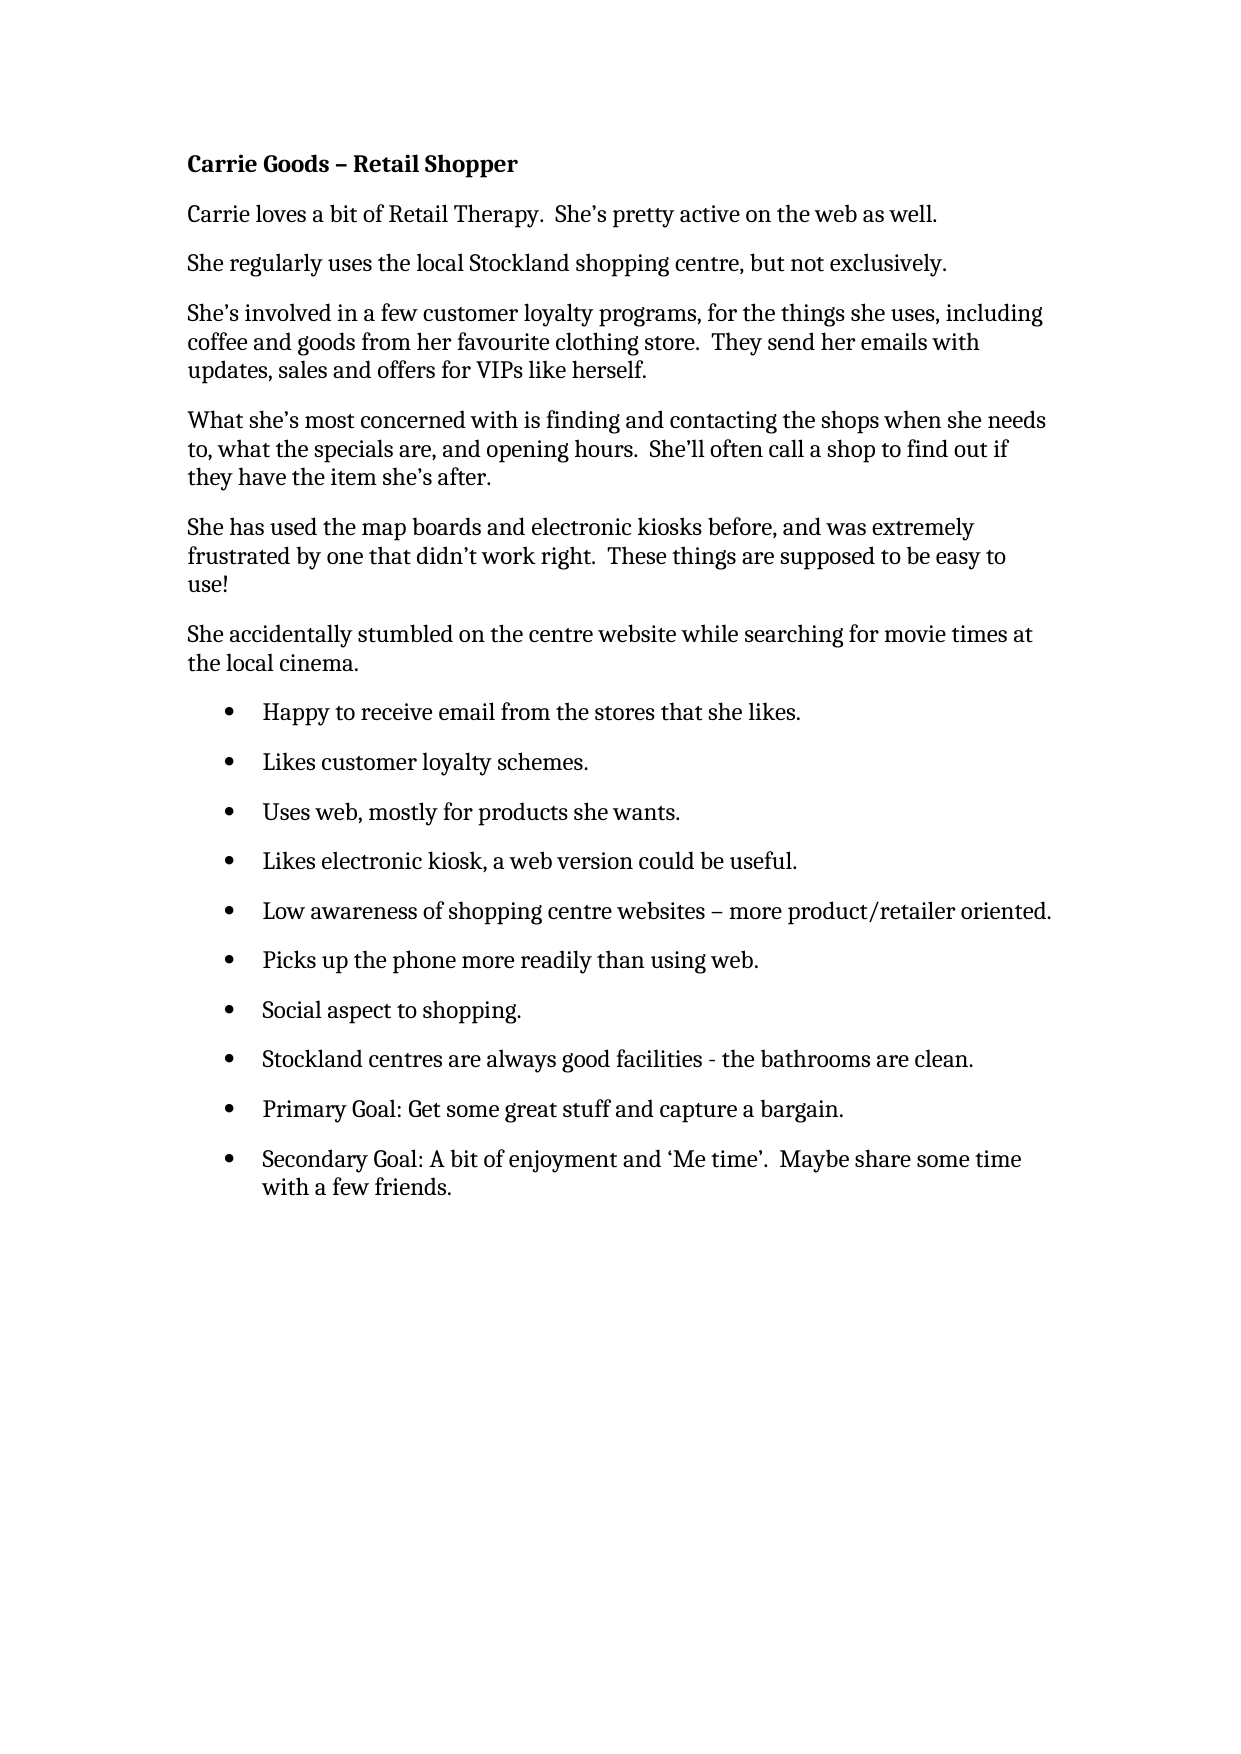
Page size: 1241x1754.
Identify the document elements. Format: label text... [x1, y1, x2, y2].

text Happy to receive email from the stores that she likes. [225, 698, 1053, 727]
text Primary Goal: Get some great stuff and capture a bargain. [225, 1095, 1053, 1124]
text She regularly uses the local Stockland shopping centre, but not exclusively. [187, 249, 1053, 278]
text What she’s most concerned with is finding and contacting the shops when she needs to, what the specials are, and opening hours. She’ll often call a shop to find out if they have the item she’s after. [187, 406, 1053, 492]
text Low awareness of shopping centre websites – more product/retailer oriented. [225, 897, 1053, 925]
text Social aspect to shopping. [225, 996, 1053, 1024]
text Likes electronic kiosk, a web version could be useful. [225, 847, 1053, 876]
text Uses web, mostly for products she wants. [225, 797, 1053, 826]
text Secondary Goal: A bit of enjoyment and ‘Me time’. Maybe share some time with a few friends. [225, 1144, 1053, 1202]
text She’s involved in a few customer loyalty programs, for the things she uses, including coffee and goods from her favourite clothing store. They send her emails with updates, sales and offers for VIPs like herself. [187, 299, 1053, 385]
text Carrie Goods – Retail Shopper [187, 150, 1053, 179]
text Stockland centres are always good facilities - the bathrooms are clean. [225, 1045, 1053, 1074]
text She has used the map boards and electronic kiosks before, and was extremely frustrated by one that didn’t work right. These things are supposed to be easy to use! [187, 513, 1053, 599]
text Likes customer loyalty schemes. [225, 748, 1053, 777]
text Carrie loves a bit of Retail Therapy. She’s pretty active on the web as well. [187, 199, 1053, 228]
text Picks up the phone more readily than using web. [225, 946, 1053, 975]
text She accidentally stumbled on the centre website while searching for movie times at the local cinema. [187, 620, 1053, 677]
